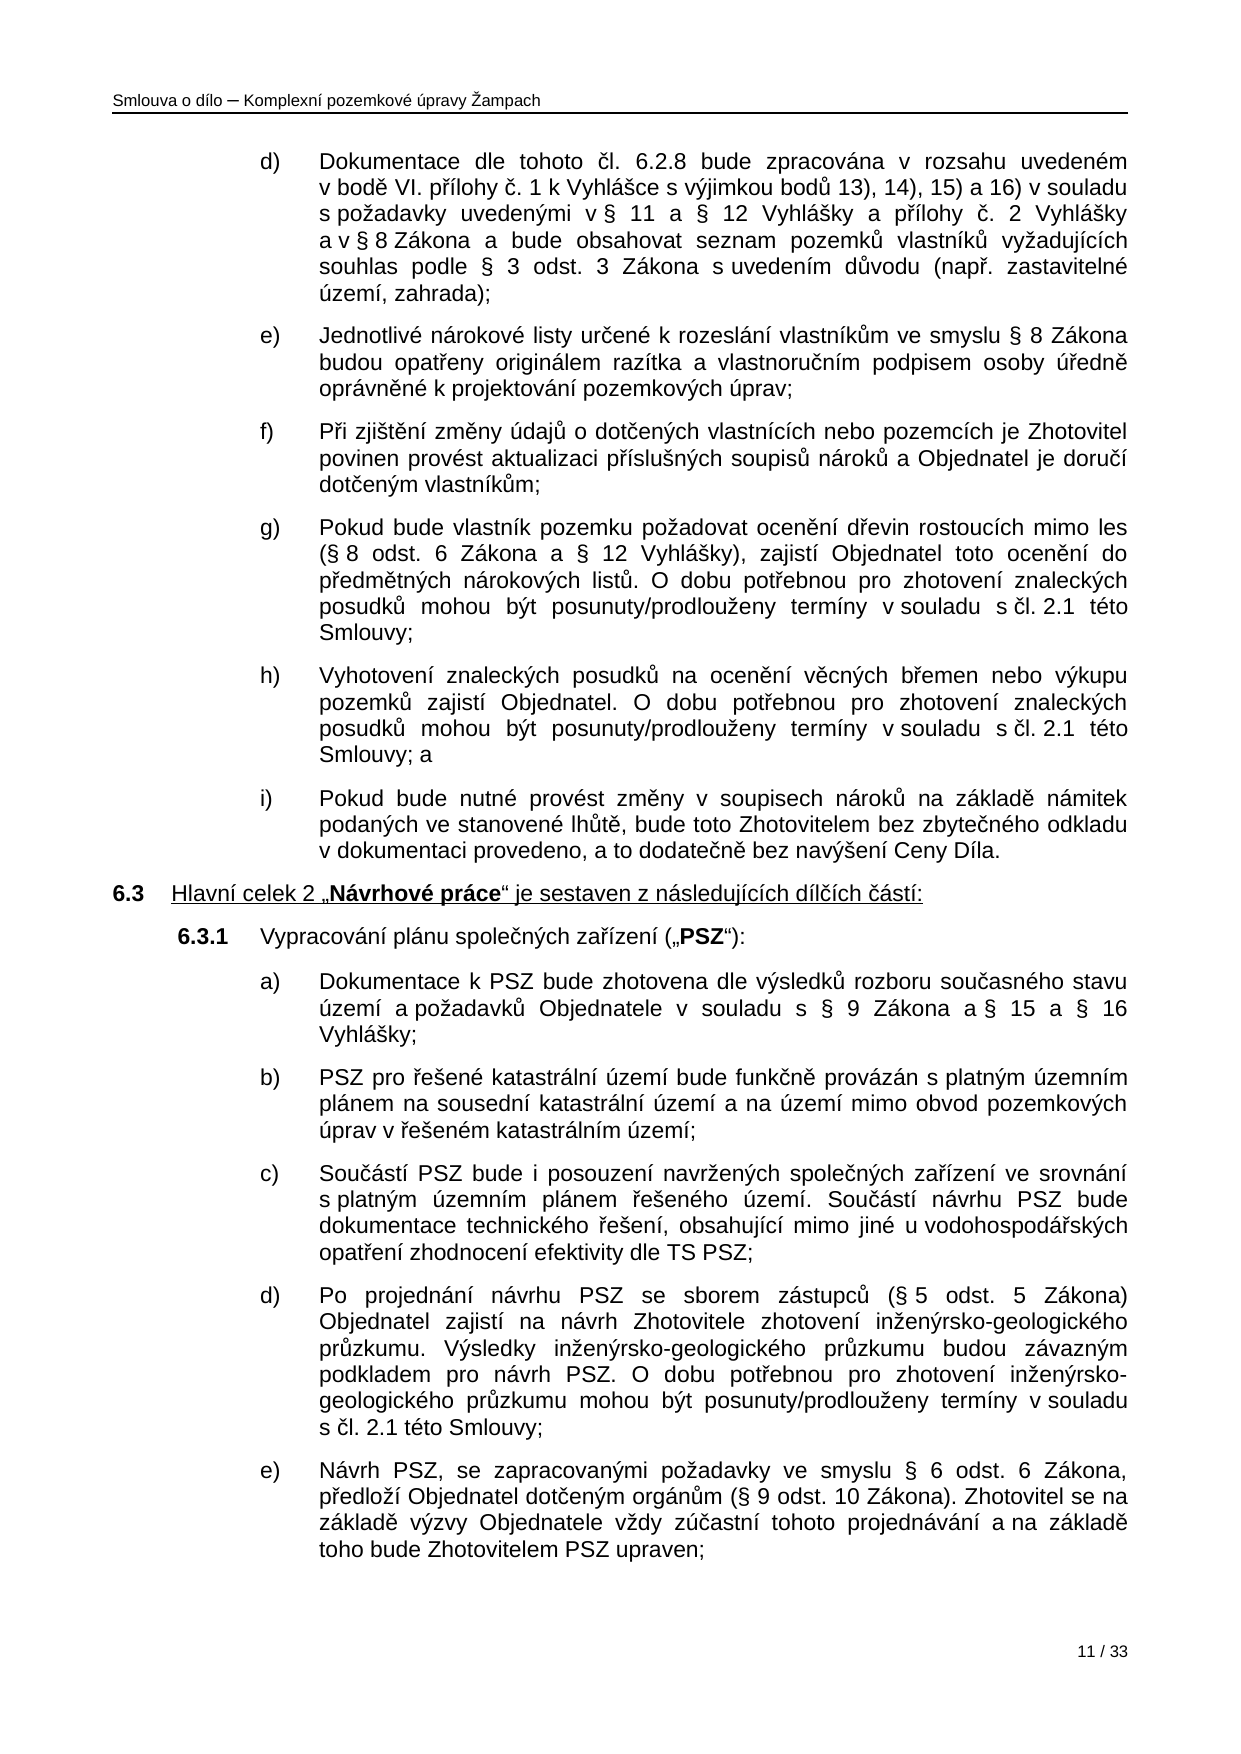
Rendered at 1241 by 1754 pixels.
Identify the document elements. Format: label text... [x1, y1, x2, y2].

list Dokumentace dle tohoto čl. 6.2.8 bude zpracována v rozsahu uvedeném v bodě VI. přílohy č. 1 k Vyhlášce s výjimkou bodů 13), 14), 15) a 16) v souladu s požadavky uvedenými v § 11 a § 12 Vyhlášky a přílohy č. 2 Vyhlášky a v § 8 Zákona a bude obsahovat seznam pozemků vlastníků vyžadujících souhlas podle § 3 odst. 3 Zákona s uvedením důvodu (např. zastavitelné území, zahrada); [260, 148, 1128, 306]
list Dokumentace k PSZ bude zhotovena dle výsledků rozboru současného stavu území a požadavků Objednatele v souladu s § 9 Zákona a § 15 a § 16 Vyhlášky; [260, 968, 1128, 1047]
list Návrh PSZ, se zapracovanými požadavky ve smyslu § 6 odst. 6 Zákona, předloží Objednatel dotčeným orgánům (§ 9 odst. 10 Zákona). Zhotovitel se na základě výzvy Objednatele vždy zúčastní tohoto projednávání a na základě toho bude Zhotovitelem PSZ upraven; [260, 1457, 1128, 1562]
list Pokud bude nutné provést změny v soupisech nároků na základě námitek podaných ve stanovené lhůtě, bude toto Zhotovitelem bez zbytečného odkladu v dokumentaci provedeno, a to dodatečně bez navýšení Ceny Díla. [260, 784, 1128, 863]
text Hlavní celek 2 „Návrhové práce“ je sestaven z následujících dílčích částí: [112, 880, 1128, 907]
list Po projednání návrhu PSZ se sborem zástupců (§ 5 odst. 5 Zákona) Objednatel zajistí na návrh Zhotovitele zhotovení inženýrsko-geologického průzkumu. Výsledky inženýrsko-geologického průzkumu budou závazným podkladem pro návrh PSZ. O dobu potřebnou pro zhotovení inženýrsko-geologického průzkumu mohou být posunuty/prodlouženy termíny v souladu s čl. 2.1 této Smlouvy; [260, 1282, 1128, 1440]
list PSZ pro řešené katastrální území bude funkčně provázán s platným územním plánem na sousední katastrální území a na území mimo obvod pozemkových úprav v řešeném katastrálním území; [260, 1064, 1128, 1143]
list Jednotlivé nárokové listy určené k rozeslání vlastníkům ve smyslu § 8 Zákona budou opatřeny originálem razítka a vlastnoručním podpisem osoby úředně oprávněné k projektování pozemkových úprav; [260, 322, 1128, 402]
list Pokud bude vlastník pozemku požadovat ocenění dřevin rostoucích mimo les (§ 8 odst. 6 Zákona a § 12 Vyhlášky), zajistí Objednatel toto ocenění do předmětných nárokových listů. O dobu potřebnou pro zhotovení znaleckých posudků mohou být posunuty/prodlouženy termíny v souladu s čl. 2.1 této Smlouvy; [260, 514, 1128, 646]
list Vyhotovení znaleckých posudků na ocenění věcných břemen nebo výkupu pozemků zajistí Objednatel. O dobu potřebnou pro zhotovení znaleckých posudků mohou být posunuty/prodlouženy termíny v souladu s čl. 2.1 této Smlouvy; a [260, 662, 1128, 768]
list Součástí PSZ bude i posouzení navržených společných zařízení ve srovnání s platným územním plánem řešeného území. Součástí návrhu PSZ bude dokumentace technického řešení, obsahující mimo jiné u vodohospodářských opatření zhodnocení efektivity dle TS PSZ; [260, 1160, 1128, 1265]
list Při zjištění změny údajů o dotčených vlastnících nebo pozemcích je Zhotovitel povinen provést aktualizaci příslušných soupisů nároků a Objednatel je doručí dotčeným vlastníkům; [260, 418, 1128, 497]
text Vypracování plánu společných zařízení („PSZ“): [177, 923, 1128, 949]
